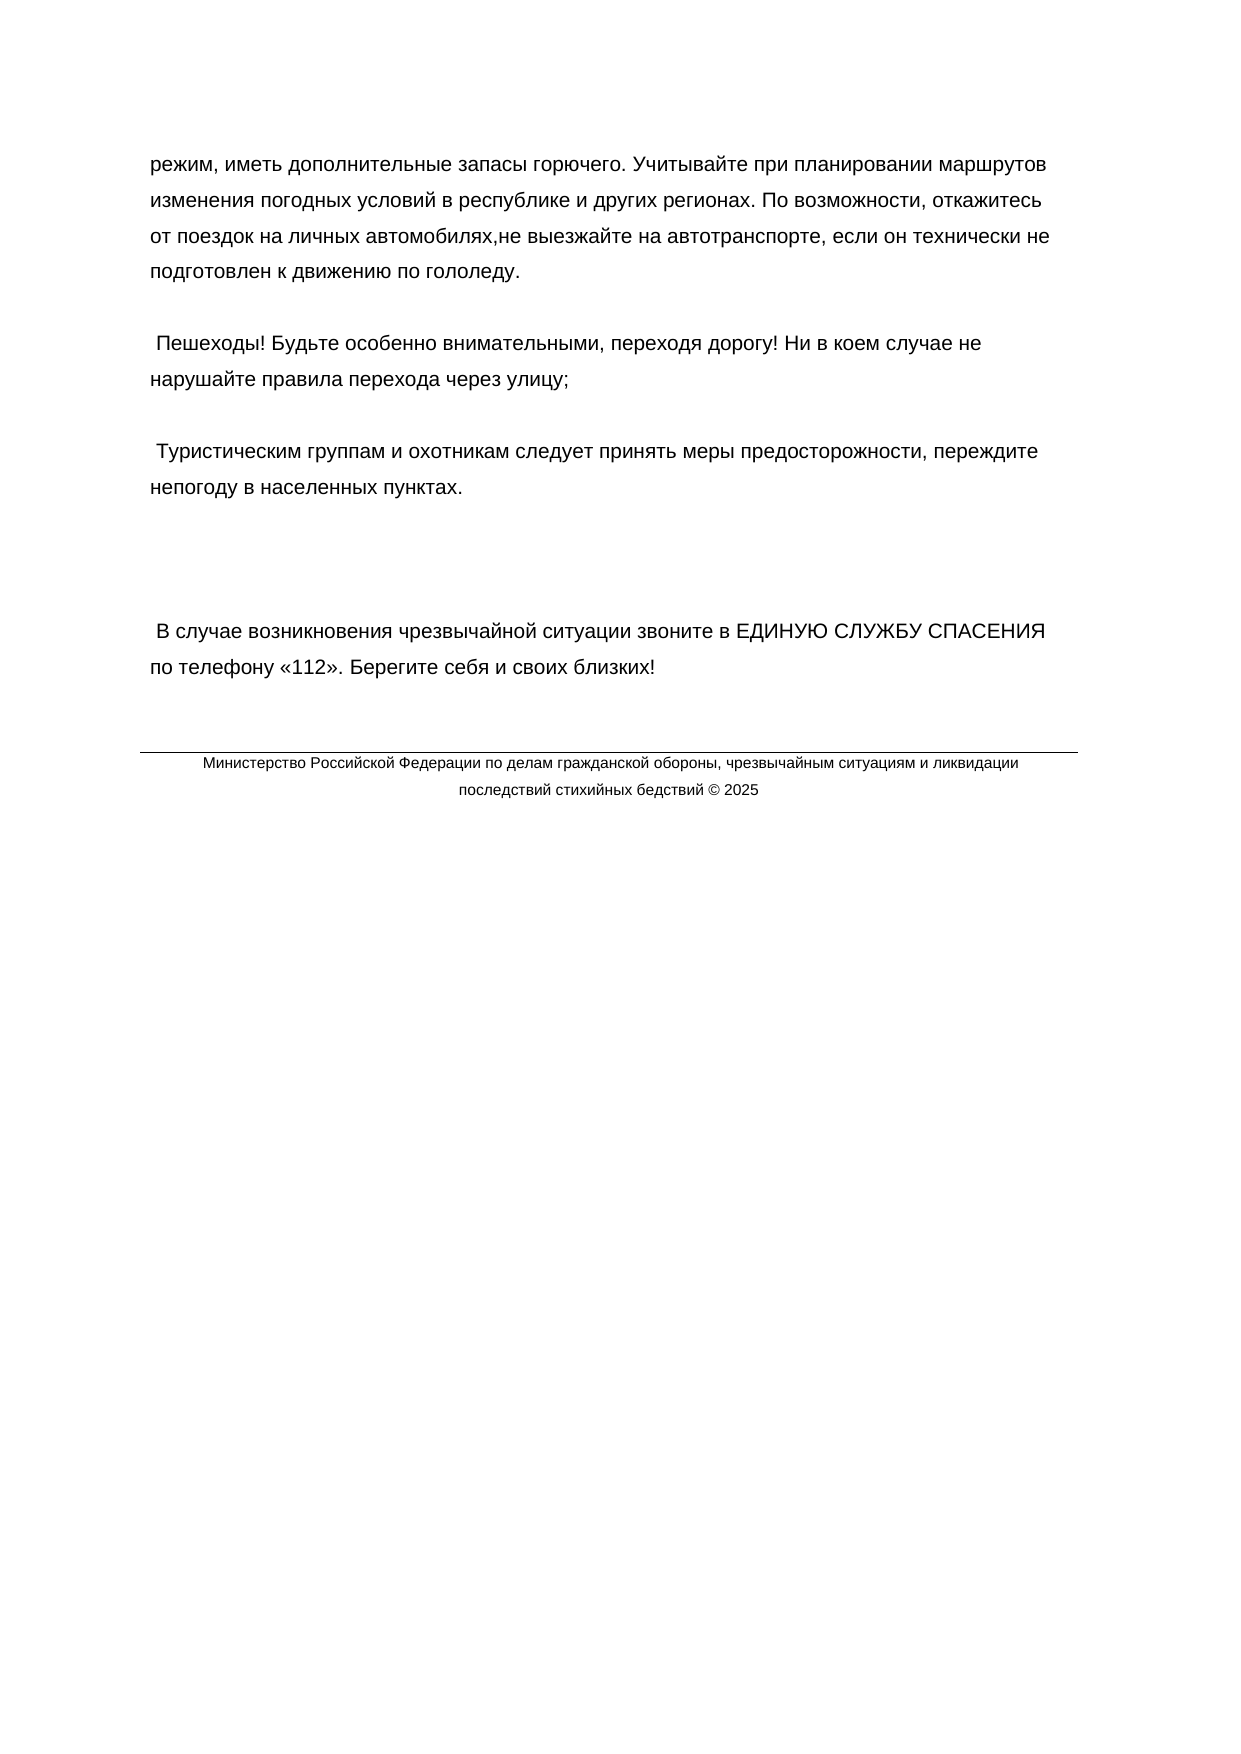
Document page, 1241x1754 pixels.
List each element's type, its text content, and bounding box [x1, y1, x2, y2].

table_cell Министерство Российской Федерации по делам гражданской обороны, чрезвычайным ситуациям и ликвидации последствий стихийных бедствий © 2025 [140, 753, 1078, 835]
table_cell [140, 150, 1078, 752]
